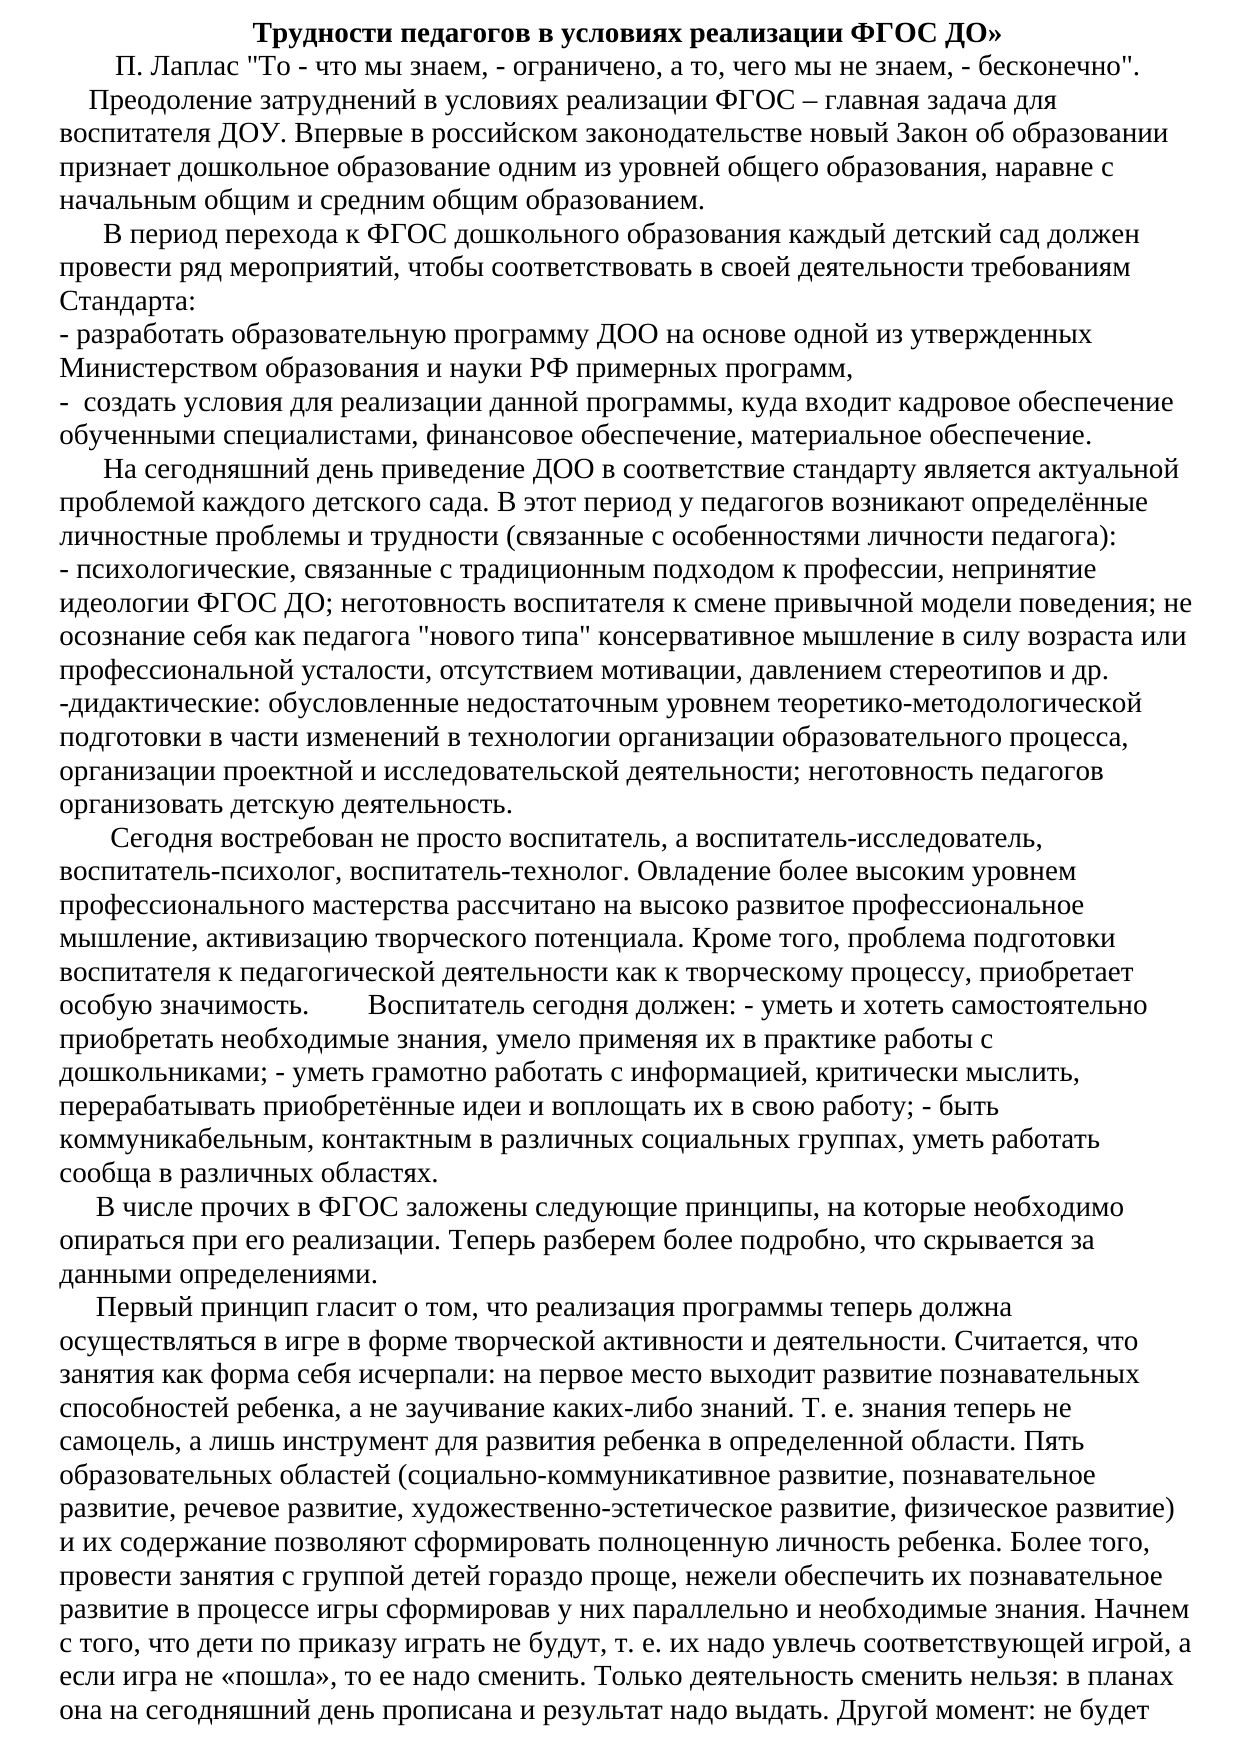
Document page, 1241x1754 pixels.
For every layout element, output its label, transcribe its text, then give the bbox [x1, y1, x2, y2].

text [59, 1289, 1196, 1725]
text - создать условия для реализации данной программы, куда входит кадровое обеспечение обученными специалистами, финансовое обеспечение, материальное обеспечение. [59, 384, 1196, 451]
text В период перехода к ФГОС дошкольного образования каждый детский сад должен провести ряд мероприятий, чтобы соответствовать в своей деятельности требованиям Стандарта: [59, 216, 1196, 317]
text Преодоление затруднений в условиях реализации ФГОС – главная задача для воспитателя ДОУ. Впервые в российском законодательстве новый Закон об образовании признает дошкольное образование одним из уровней общего образования, наравне с начальным общим и средним общим образованием. [59, 82, 1196, 216]
text В числе прочих в ФГОС заложены следующие принципы, на которые необходимо опираться при его реализации. Теперь разберем более подробно, что скрывается за данными определениями. [59, 1189, 1196, 1289]
text -дидактические: обусловленные недостаточным уровнем теоретико-методологической подготовки в части изменений в технологии организации образовательного процесса, организации проектной и исследовательской деятельности; неготовность педагогов организовать детскую деятельность. [59, 686, 1196, 820]
text - психологические, связанные с традиционным подходом к профессии, непринятие идеологии ФГОС ДО; неготовность воспитателя к смене привычной модели поведения; не осознание себя как педагога "нового типа" консервативное мышление в силу возраста или профессиональной усталости, отсутствием мотивации, давлением стереотипов и др. [59, 551, 1196, 686]
text - разработать образовательную программу ДОО на основе одной из утвержденных Министерством образования и науки РФ примерных программ, [59, 317, 1196, 384]
text П. Лаплас "То - что мы знаем, - ограничено, а то, чего мы не знаем, - бесконечно". [59, 48, 1196, 82]
text Сегодня востребован не просто воспитатель, а воспитатель-исследователь, воспитатель-психолог, воспитатель-технолог. Овладение более высоким уровнем профессионального мастерства рассчитано на высоко развитое профессиональное мышление, активизацию творческого потенциала. Кроме того, проблема подготовки воспитателя к педагогической деятельности как к творческому процессу, приобретает особую значимость. Воспитатель сегодня должен: - уметь и хотеть самостоятельно приобретать необходимые знания, умело применяя их в практике работы с дошкольниками; - уметь грамотно работать с информацией, критически мыслить, перерабатывать приобретённые идеи и воплощать их в свою работу; - быть коммуникабельным, контактным в различных социальных группах, уметь работать сообща в различных областях. [59, 820, 1196, 1189]
text Трудности педагогов в условиях реализации ФГОС ДО» [59, 15, 1196, 48]
text На сегодняшний день приведение ДОО в соответствие стандарту является актуальной проблемой каждого детского сада. В этот период у педагогов возникают определённые личностные проблемы и трудности (связанные с особенностями личности педагога): [59, 451, 1196, 551]
